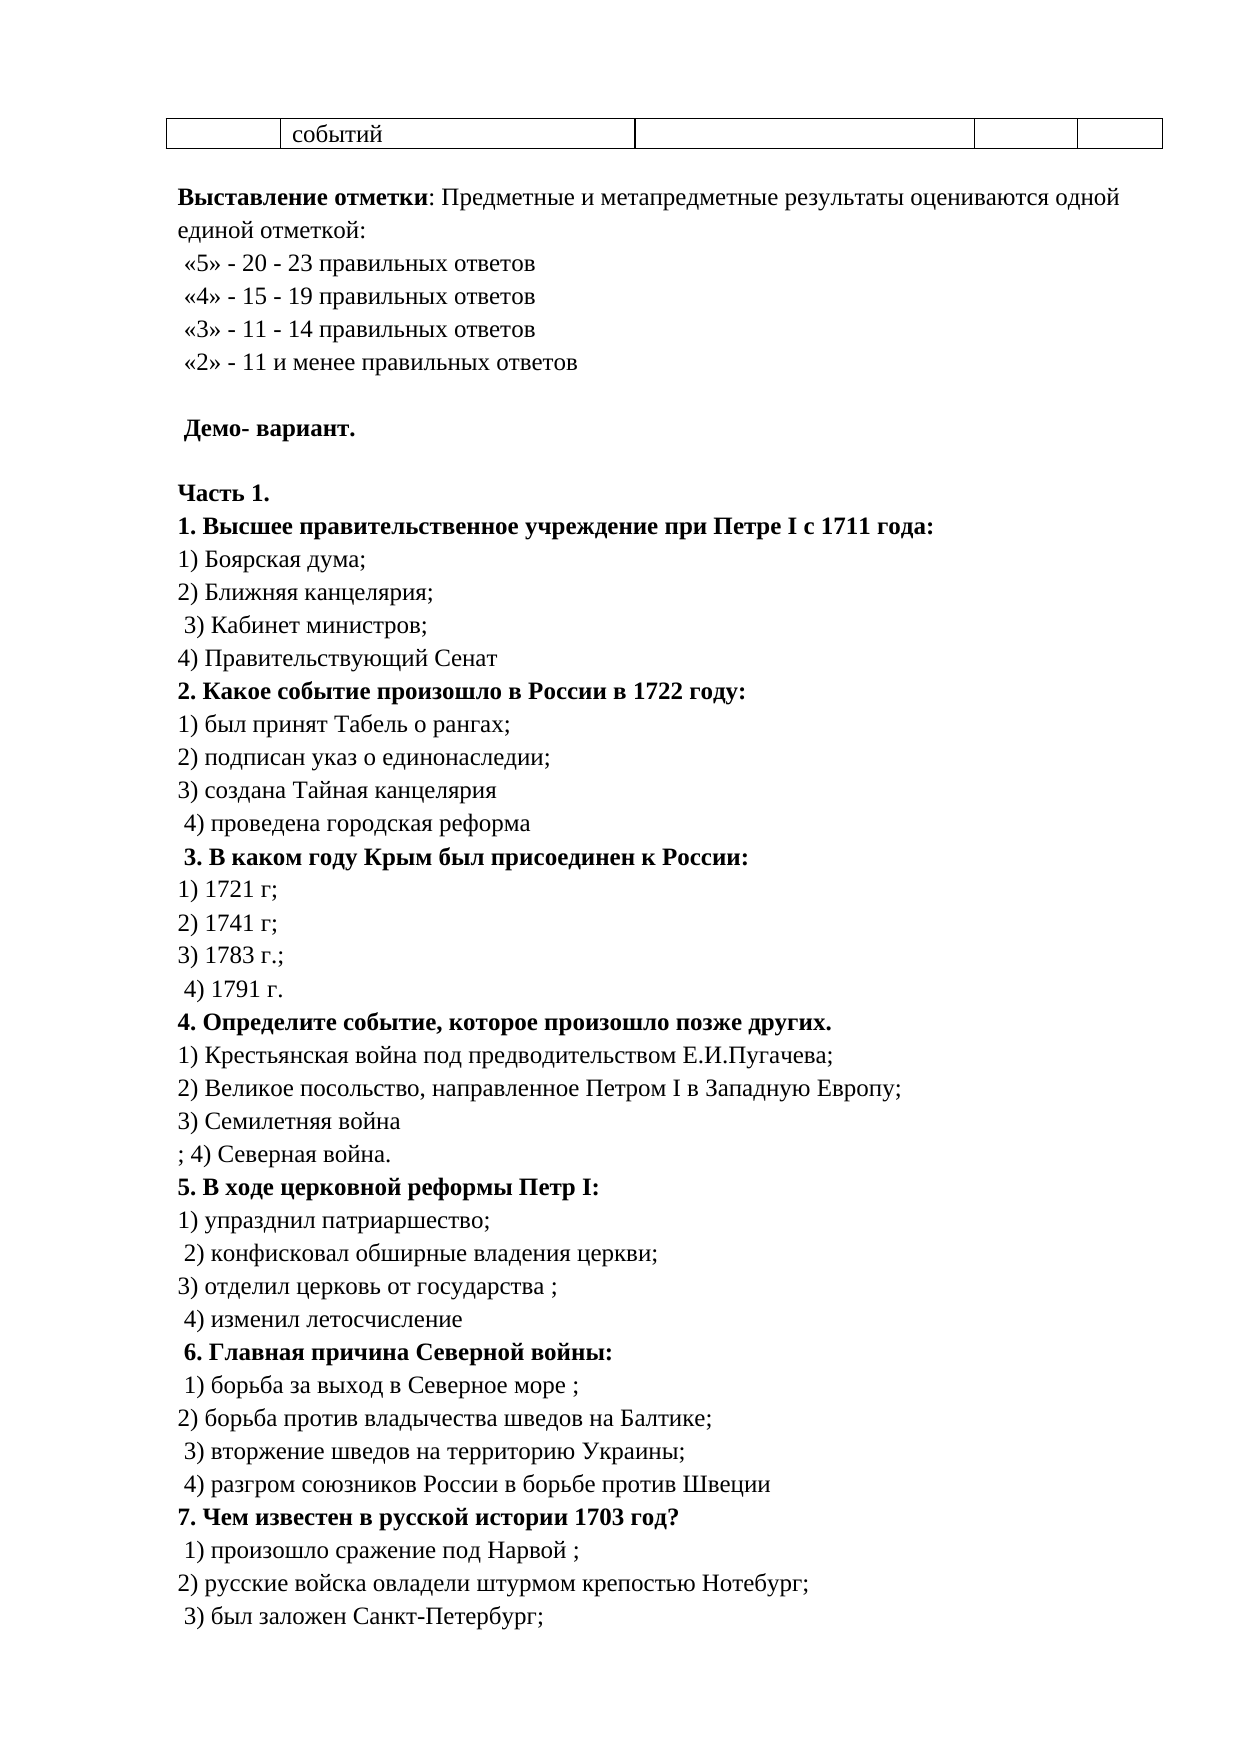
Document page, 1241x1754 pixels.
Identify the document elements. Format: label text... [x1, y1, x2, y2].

text 4) разгром союзников России в борьбе против Швеции [177, 1469, 1152, 1498]
text 5. В ходе церковной реформы Петр I: [177, 1172, 1152, 1201]
text 1) Крестьянская война под предводительством Е.И.Пугачева; [177, 1040, 1152, 1068]
text 1) 1721 г; [177, 874, 1152, 903]
text 2) русские войска овладели штурмом крепостью Нотебург; [177, 1568, 1152, 1597]
text 1) был принят Табель о рангах; [177, 709, 1152, 738]
text 1) произошло сражение под Нарвой ; [177, 1535, 1152, 1564]
table_cell 1 балл [1078, 119, 1162, 148]
text 3) был заложен Санкт-Петербург; [177, 1601, 1152, 1630]
text 3) отделил церковь от государства ; [177, 1271, 1152, 1299]
text 3) вторжение шведов на территорию Украины; [177, 1436, 1152, 1465]
text 2. Какое событие произошло в России в 1722 году: [177, 676, 1152, 705]
text 6. Главная причина Северной войны: [177, 1337, 1152, 1366]
text 4) проведена городская реформа [177, 808, 1152, 837]
text 2) конфисковал обширные владения церкви; [177, 1238, 1152, 1267]
text 2) подписан указ о единонаследии; [177, 742, 1152, 771]
text Демо- вариант. [177, 413, 1152, 442]
text 4) изменил летосчисление [177, 1304, 1152, 1333]
text 7. Чем известен в русской истории 1703 год? [177, 1502, 1152, 1531]
text 3) 1783 г.; [177, 941, 1152, 969]
text 2) борьба против владычества шведов на Балтике; [177, 1403, 1152, 1432]
text 2) Ближняя канцелярия; [177, 577, 1152, 606]
text 4) Правительствующий Сенат [177, 643, 1152, 672]
text 4. Определите событие, которое произошло позже других. [177, 1007, 1152, 1035]
text 2) Великое посольство, направленное Петром I в Западную Европу; [177, 1073, 1152, 1101]
table_cell [636, 119, 974, 148]
text Часть 1. [177, 478, 1152, 507]
text 3) Семилетняя война [177, 1106, 1152, 1134]
text ; 4) Северная война. [177, 1139, 1152, 1167]
table_cell 23 [167, 119, 280, 148]
text «3» - 11 - 14 правильных ответов [177, 314, 1152, 343]
text 1. Высшее правительственное учреждение при Петре I с 1711 года: [177, 511, 1152, 540]
text Выставление отметки: Предметные и метапредметные результаты оцениваются одной единой отметкой: [177, 182, 1152, 244]
text 1) упразднил патриаршество; [177, 1205, 1152, 1233]
text 3) Кабинет министров; [177, 610, 1152, 639]
text «5» - 20 - 23 правильных ответов [177, 248, 1152, 277]
text 4) 1791 г. [177, 974, 1152, 1002]
text 3. В каком году Крым был присоединен к России: [177, 842, 1152, 870]
text 2) 1741 г; [177, 908, 1152, 936]
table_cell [281, 119, 634, 148]
text 1) борьба за выход в Северное море ; [177, 1370, 1152, 1399]
text 1) Боярская дума; [177, 544, 1152, 573]
table_cell Б [975, 119, 1077, 148]
text 3) создана Тайная канцелярия [177, 776, 1152, 804]
text «2» - 11 и менее правильных ответов [177, 347, 1152, 376]
text «4» - 15 - 19 правильных ответов [177, 281, 1152, 310]
